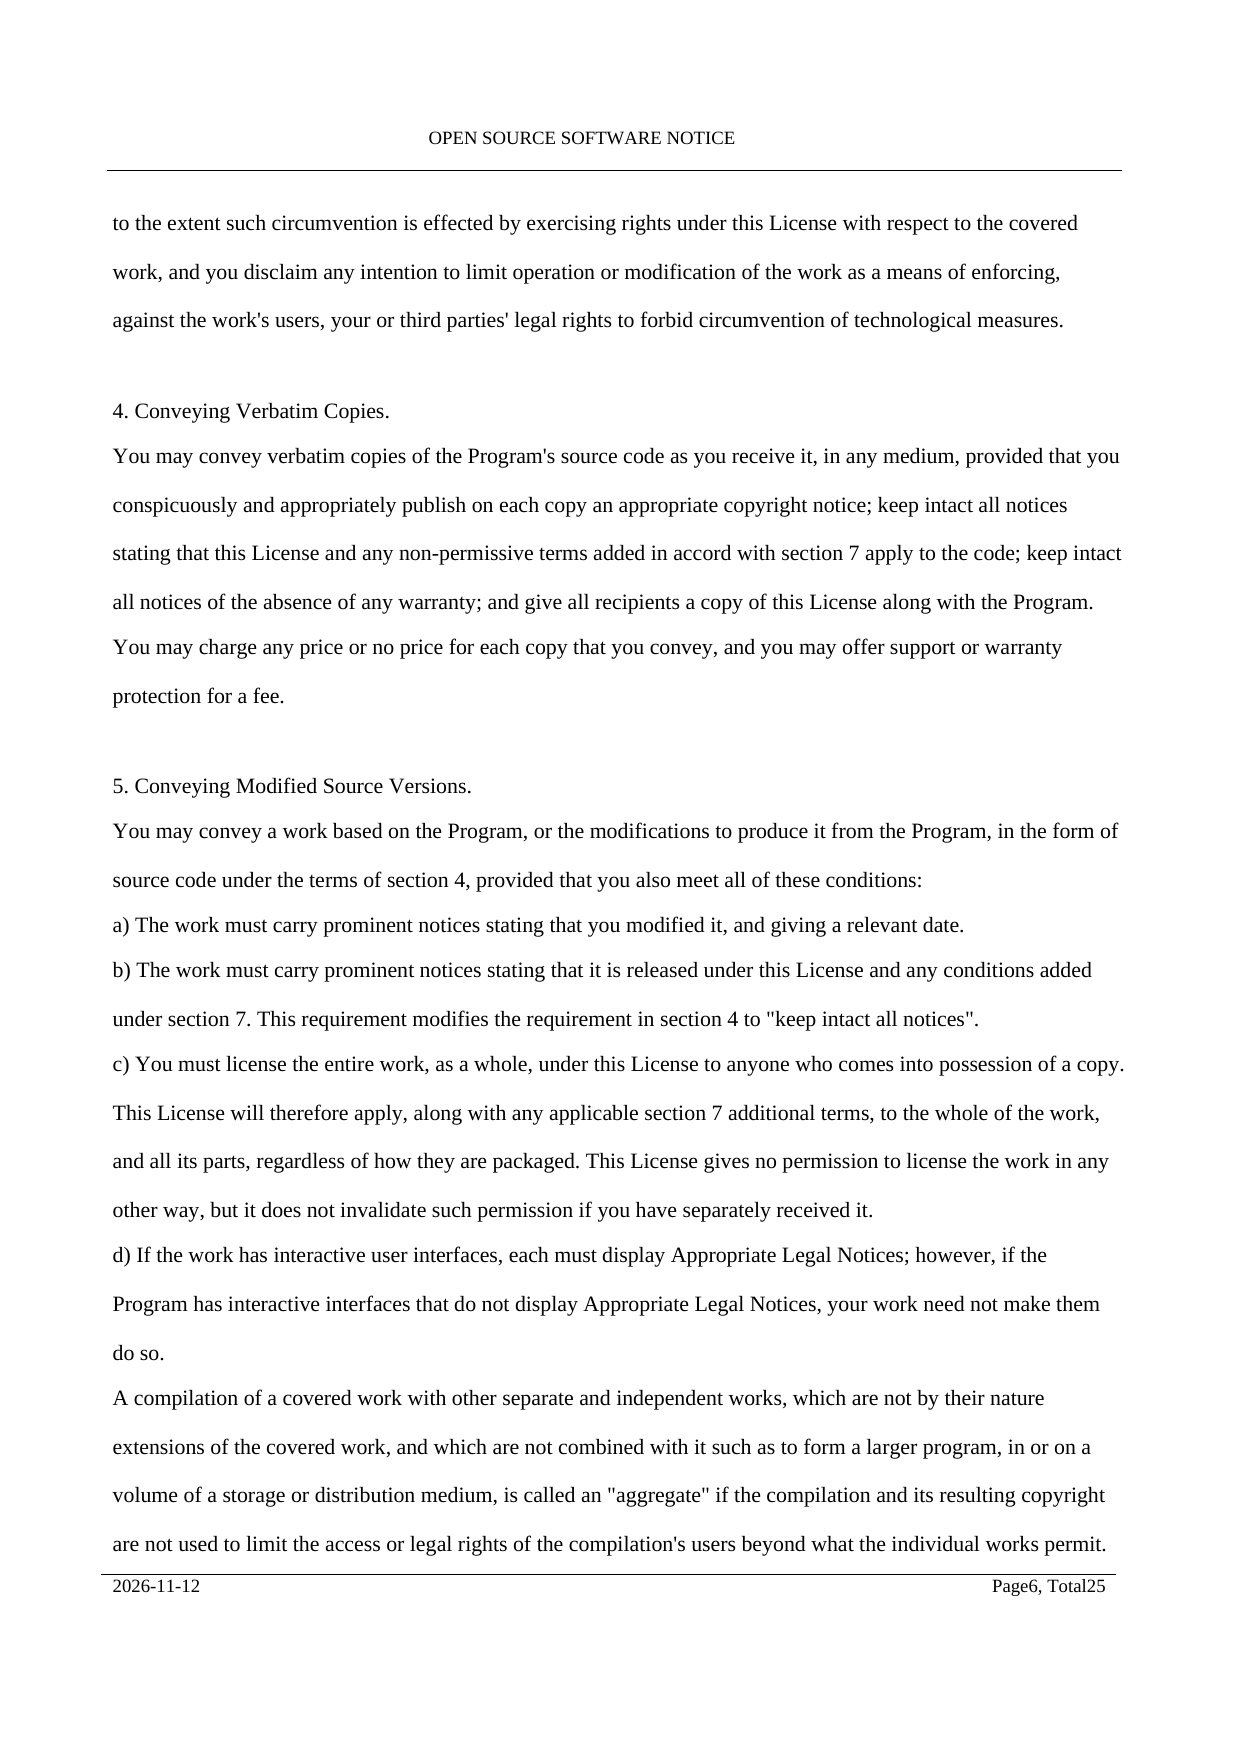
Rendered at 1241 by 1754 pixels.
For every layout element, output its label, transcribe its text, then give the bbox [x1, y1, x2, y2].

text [112, 206, 1128, 336]
text You may charge any price or no price for each copy that you convey, and you may offer support or warranty protection for a fee. [112, 631, 1128, 712]
text c) You must license the entire work, as a whole, under this License to anyone who comes into possession of a copy. This License will therefore apply, along with any applicable section 7 additional terms, to the whole of the work, and all its parts, regardless of how they are packaged. This License gives no permission to license the work in any other way, but it does not invalidate such permission if you have separately received it. [112, 1047, 1128, 1226]
text a) The work must carry prominent notices stating that you modified it, and giving a relevant date. [112, 908, 1128, 941]
text 4. Conveying Verbatim Copies. [112, 394, 1128, 427]
text 5. Conveying Modified Source Versions. [112, 769, 1128, 802]
text You may convey verbatim copies of the Program's source code as you receive it, in any medium, provided that you conspicuously and appropriately publish on each copy an appropriate copyright notice; keep intact all notices stating that this License and any non-permissive terms added in accord with section 7 apply to the code; keep intact all notices of the absence of any warranty; and give all recipients a copy of this License along with the Program. [112, 439, 1128, 618]
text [112, 1381, 1128, 1560]
text You may convey a work based on the Program, or the modifications to produce it from the Program, in the form of source code under the terms of section 4, provided that you also meet all of these conditions: [112, 814, 1128, 896]
text b) The work must carry prominent notices stating that it is released under this License and any conditions added under section 7. This requirement modifies the requirement in section 4 to "keep intact all notices". [112, 953, 1128, 1035]
text d) If the work has interactive user interfaces, each must display Appropriate Legal Notices; however, if the Program has interactive interfaces that do not display Appropriate Legal Notices, your work need not make them do so. [112, 1239, 1128, 1369]
